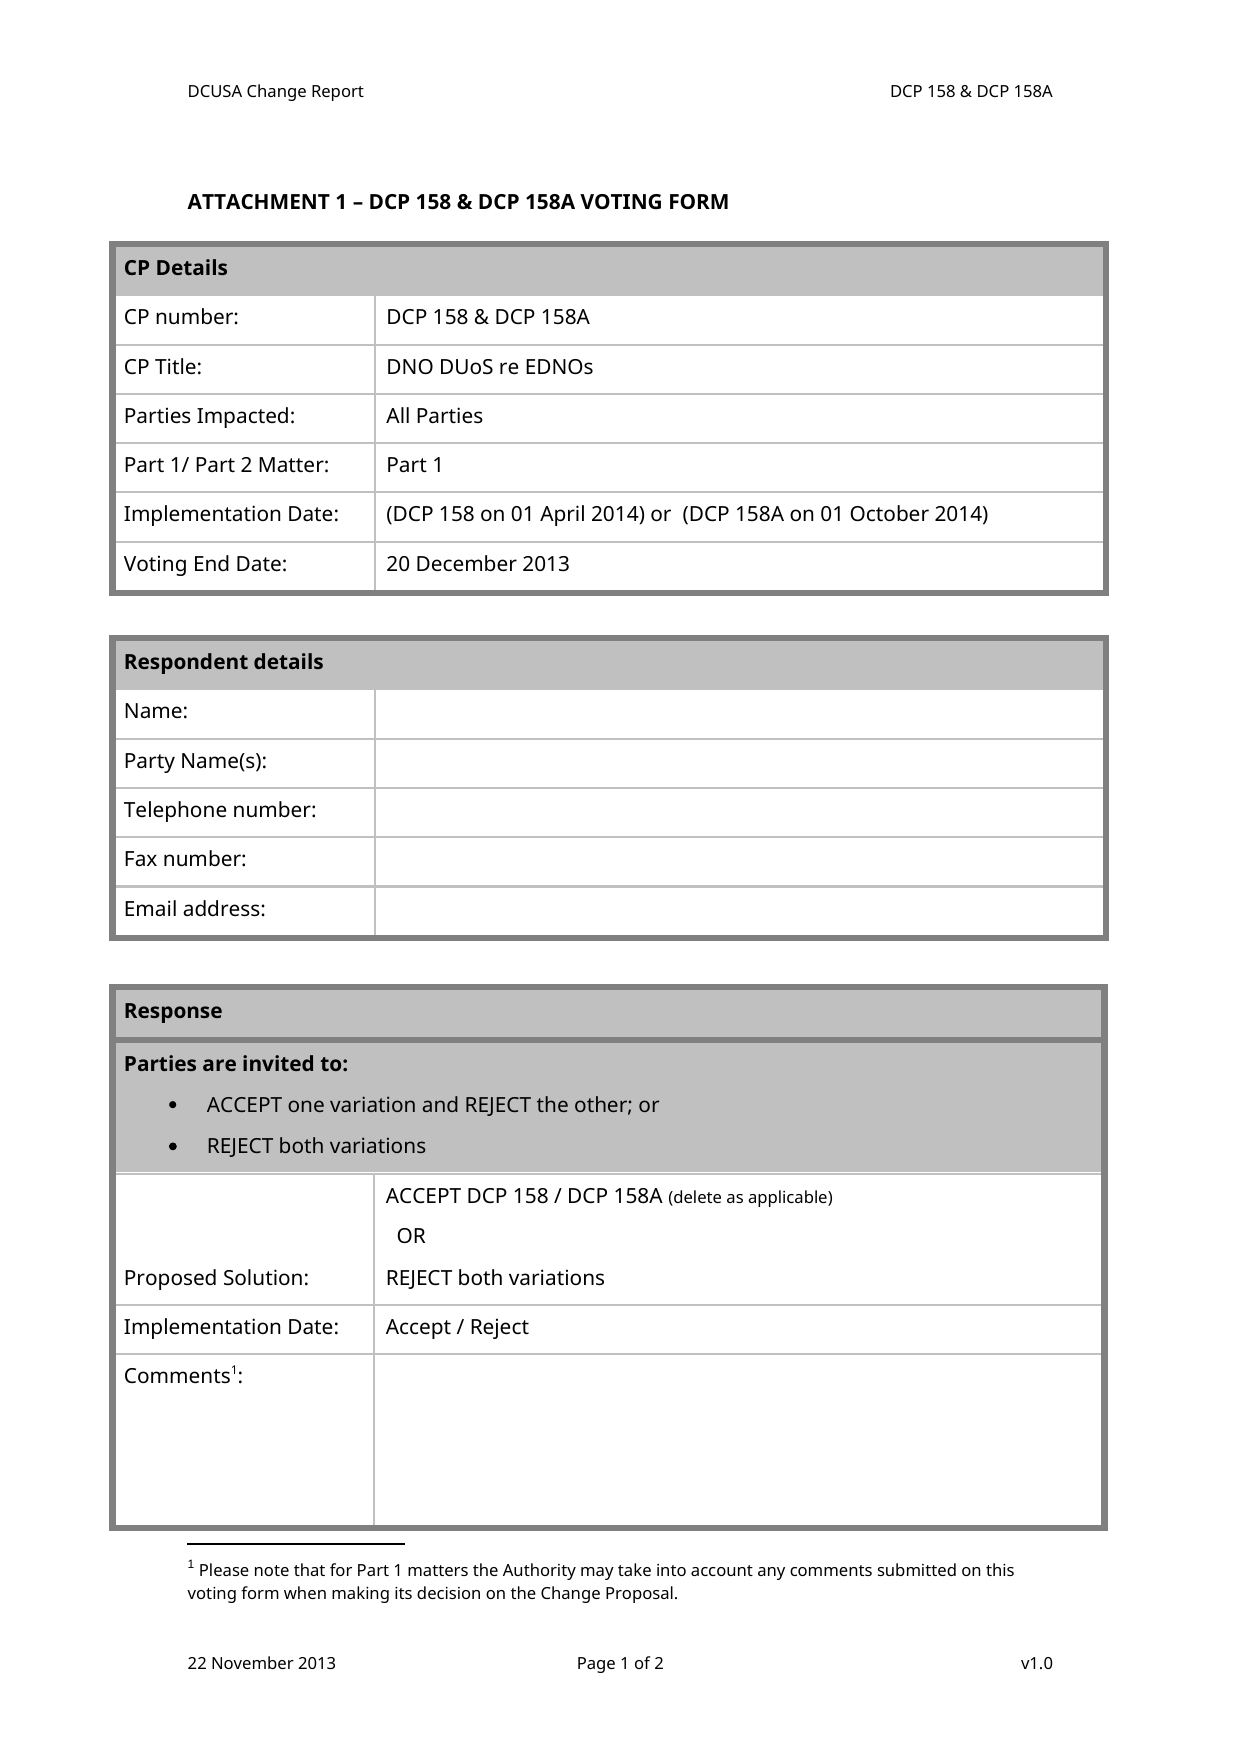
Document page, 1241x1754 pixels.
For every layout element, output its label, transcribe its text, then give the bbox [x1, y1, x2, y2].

table_cell Implementation Date: [116, 1306, 373, 1353]
table_cell CP Title: [116, 346, 374, 393]
table_cell All Parties [376, 395, 1103, 442]
table_cell [376, 690, 1103, 738]
table_header Respondent details [116, 641, 1103, 688]
table_cell DCP 158 & DCP 158A [376, 296, 1103, 343]
table_cell Parties Impacted: [116, 395, 374, 442]
table_cell [376, 740, 1103, 787]
table_header CP Details [116, 247, 1103, 294]
table_cell Name: [116, 690, 374, 738]
table_cell Implementation Date: [116, 493, 374, 541]
table_cell Accept / Reject [375, 1306, 1101, 1353]
table_cell (DCP 158 on 01 April 2014) or (DCP 158A on 01 October 2014) [376, 493, 1103, 541]
table_cell ACCEPT DCP 158 / DCP 158A (delete as applicable) OR REJECT both variations [375, 1175, 1101, 1303]
table_cell Proposed Solution: [116, 1175, 373, 1303]
table_cell Party Name(s): [116, 740, 374, 787]
table_cell CP number: [116, 296, 374, 343]
table_cell [375, 1355, 1101, 1525]
table_cell Email address: [116, 888, 374, 935]
table_cell Part 1 [376, 444, 1103, 491]
subtitle ATTACHMENT 1 – DCP 158 & DCP 158A VOTING FORM [187, 187, 1053, 216]
table_cell Telephone number: [116, 789, 374, 836]
table_cell [376, 888, 1103, 935]
table_cell Fax number: [116, 838, 374, 885]
table_cell DNO DUoS re EDNOs [376, 346, 1103, 393]
table_cell [376, 838, 1103, 885]
table_header Response [116, 990, 1101, 1037]
table_cell [376, 789, 1103, 836]
table_cell 20 December 2013 [376, 543, 1103, 590]
table_cell Part 1/ Part 2 Matter: [116, 444, 374, 491]
table_cell Parties are invited to: ACCEPT one variation and REJECT the other; or REJECT both variations [116, 1043, 1101, 1172]
table_cell Comments: [116, 1355, 373, 1525]
table_cell Voting End Date: [116, 543, 374, 590]
